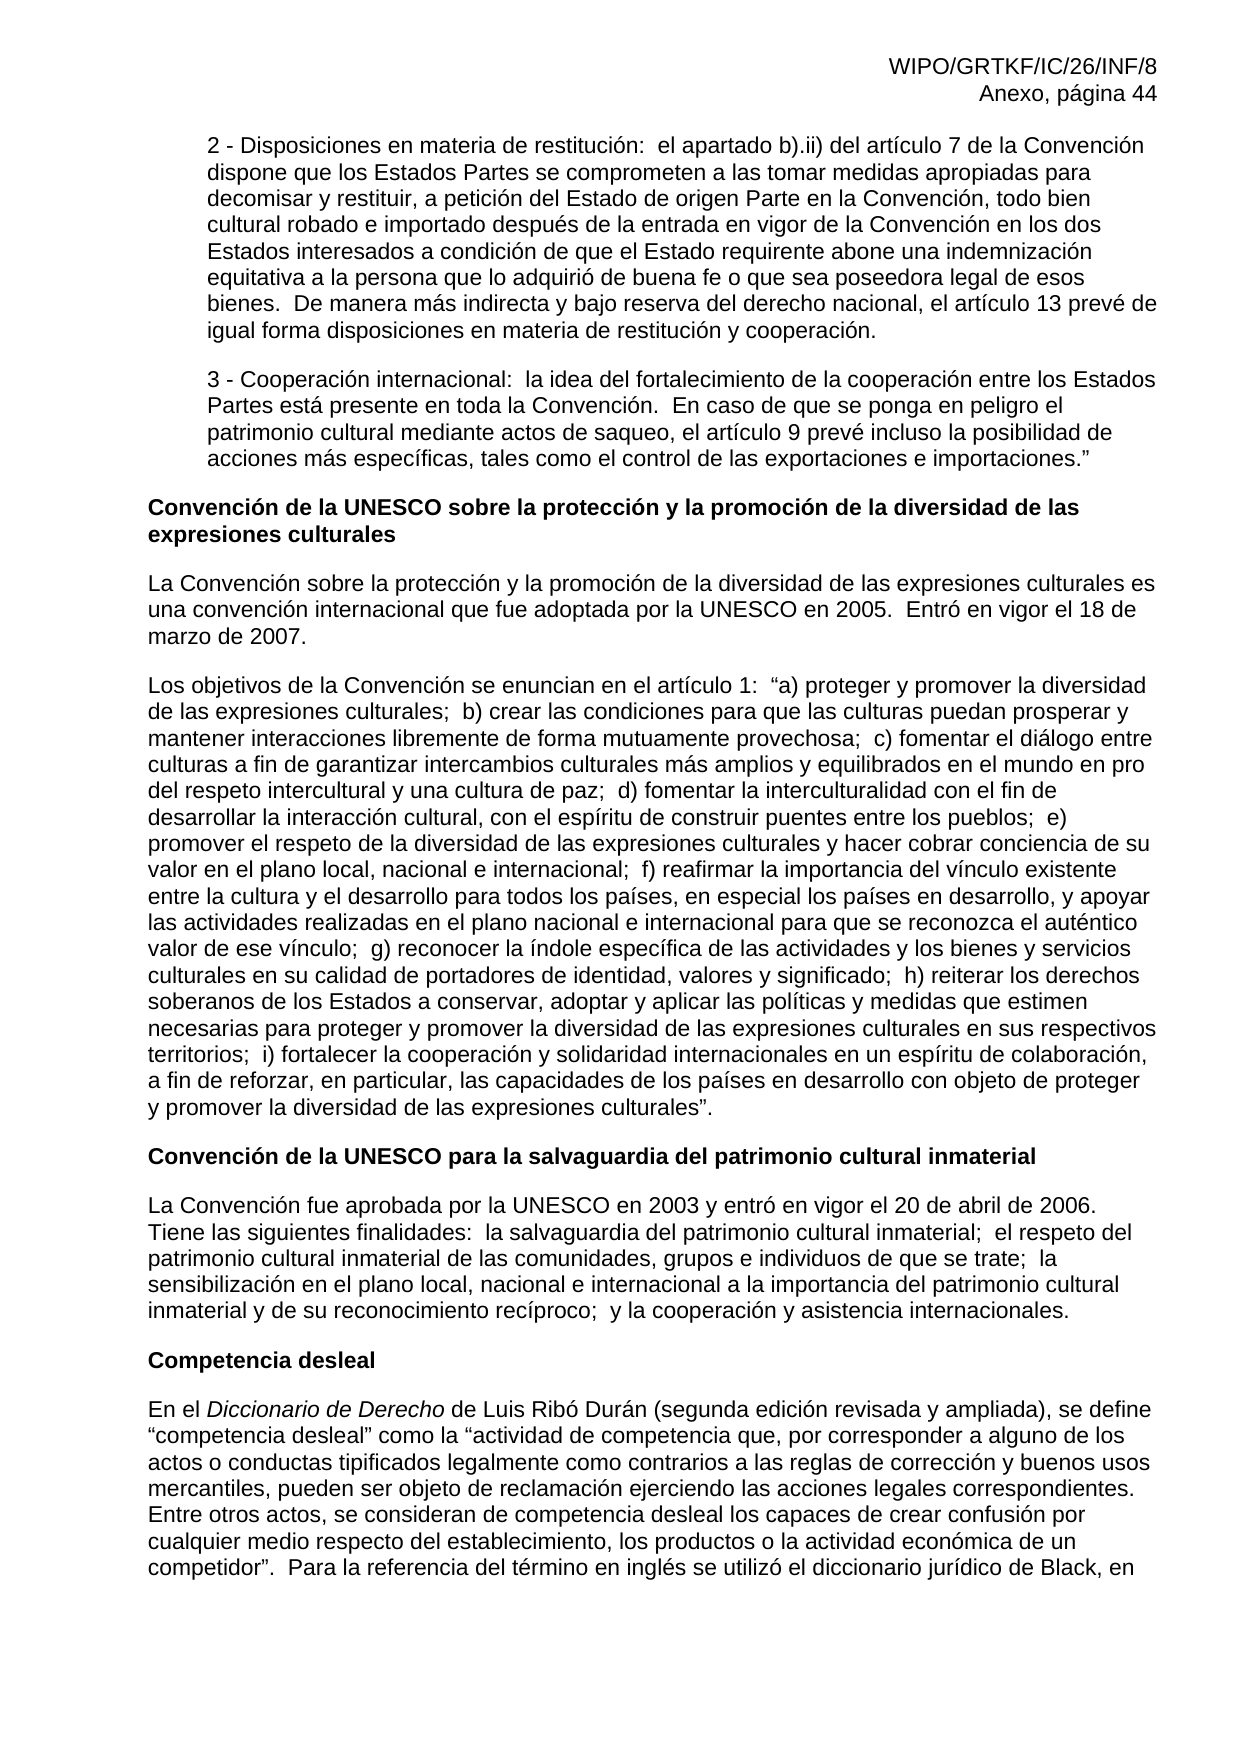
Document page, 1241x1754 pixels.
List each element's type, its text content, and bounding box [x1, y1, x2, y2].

list Convención de la UNESCO para la salvaguardia del patrimonio cultural inmaterial [148, 1143, 1157, 1169]
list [148, 1396, 1157, 1581]
list Competencia desleal [148, 1347, 1157, 1373]
list 2 - Disposiciones en materia de restitución: el apartado b).ii) del artículo 7 de la Convención dispone que los Estados Partes se comprometen a las tomar medidas apropiadas para decomisar y restituir, a petición del Estado de origen Parte en la Convención, todo bien cultural robado e importado después de la entrada en vigor de la Convención en los dos Estados interesados a condición de que el Estado requirente abone una indemnización equitativa a la persona que lo adquirió de buena fe o que sea poseedora legal de esos bienes. De manera más indirecta y bajo reserva del derecho nacional, el artículo 13 prevé de igual forma disposiciones en materia de restitución y cooperación. [207, 132, 1157, 343]
list Los objetivos de la Convención se enuncian en el artículo 1: “a) proteger y promover la diversidad de las expresiones culturales; b) crear las condiciones para que las culturas puedan prosperar y mantener interacciones libremente de forma mutuamente provechosa; c) fomentar el diálogo entre culturas a fin de garantizar intercambios culturales más amplios y equilibrados en el mundo en pro del respeto intercultural y una cultura de paz; d) fomentar la interculturalidad con el fin de desarrollar la interacción cultural, con el espíritu de construir puentes entre los pueblos; e) promover el respeto de la diversidad de las expresiones culturales y hacer cobrar conciencia de su valor en el plano local, nacional e internacional; f) reafirmar la importancia del vínculo existente entre la cultura y el desarrollo para todos los países, en especial los países en desarrollo, y apoyar las actividades realizadas en el plano nacional e internacional para que se reconozca el auténtico valor de ese vínculo; g) reconocer la índole específica de las actividades y los bienes y servicios culturales en su calidad de portadores de identidad, valores y significado; h) reiterar los derechos soberanos de los Estados a conservar, adoptar y aplicar las políticas y medidas que estimen necesarias para proteger y promover la diversidad de las expresiones culturales en sus respectivos territorios; i) fortalecer la cooperación y solidaridad internacionales en un espíritu de colaboración, a fin de reforzar, en particular, las capacidades de los países en desarrollo con objeto de proteger y promover la diversidad de las expresiones culturales”. [148, 672, 1157, 1120]
list 3 - Cooperación internacional: la idea del fortalecimiento de la cooperación entre los Estados Partes está presente en toda la Convención. En caso de que se ponga en peligro el patrimonio cultural mediante actos de saqueo, el artículo 9 prevé incluso la posibilidad de acciones más específicas, tales como el control de las exportaciones e importaciones.” [207, 366, 1157, 471]
list La Convención sobre la protección y la promoción de la diversidad de las expresiones culturales es una convención internacional que fue adoptada por la UNESCO en 2005. Entró en vigor el 18 de marzo de 2007. [148, 570, 1157, 649]
list Convención de la UNESCO sobre la protección y la promoción de la diversidad de las expresiones culturales [148, 494, 1157, 547]
list La Convención fue aprobada por la UNESCO en 2003 y entró en vigor el 20 de abril de 2006. Tiene las siguientes finalidades: la salvaguardia del patrimonio cultural inmaterial; el respeto del patrimonio cultural inmaterial de las comunidades, grupos e individuos de que se trate; la sensibilización en el plano local, nacional e internacional a la importancia del patrimonio cultural inmaterial y de su reconocimiento recíproco; y la cooperación y asistencia internacionales. [148, 1192, 1157, 1324]
